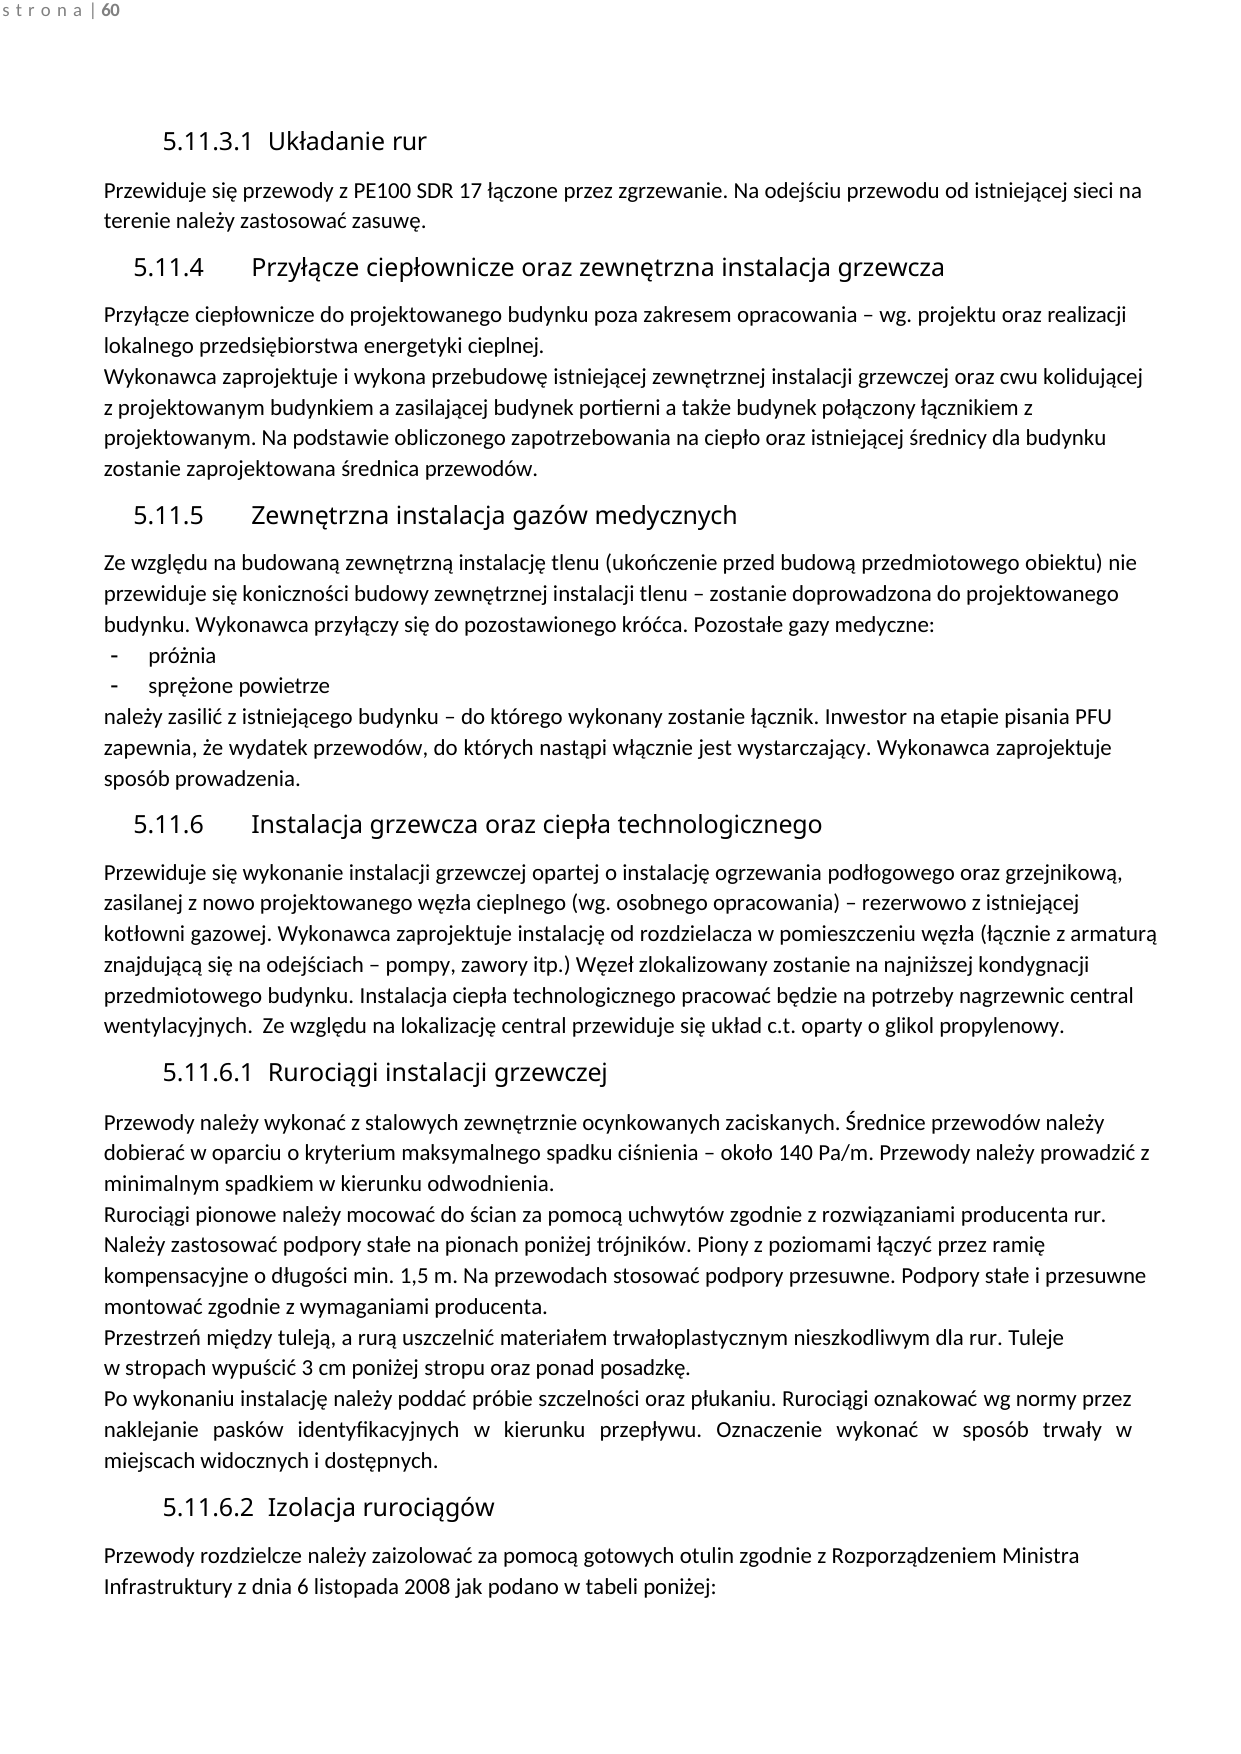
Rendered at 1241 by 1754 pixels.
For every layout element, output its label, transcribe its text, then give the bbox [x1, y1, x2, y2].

text kotłowni gazowej. Wykonawca zaprojektuje instalację od rozdzielacza w pomieszczeniu węzła (łącznie z armaturą znajdującą się na odejściach – pompy, zawory itp.) Węzeł zlokalizowany zostanie na najniższej kondygnacji [103, 919, 1178, 978]
text przedmiotowego budynku. Instalacja ciepła technologicznego pracować będzie na potrzeby nagrzewnic central [103, 981, 1178, 1009]
list Układanie rur [162, 123, 1178, 157]
text należy zasilić z istniejącego budynku – do którego wykonany zostanie łącznik. Inwestor na etapie pisania PFU zapewnia, że wydatek przewodów, do których nastąpi włącznie jest wystarczający. Wykonawca zaprojektuje sposób prowadzenia. [103, 702, 1112, 792]
text Ze względu na budowaną zewnętrzną instalację tlenu (ukończenie przed budową przedmiotowego obiektu) nie przewiduje się koniczności budowy zewnętrznej instalacji tlenu – zostanie doprowadzona do projektowanego budynku. Wykonawca przyłączy się do pozostawionego króćca. Pozostałe gazy medyczne: [103, 548, 1178, 638]
text Przewody rozdzielcze należy zaizolować za pomocą gotowych otulin zgodnie z Rozporządzeniem Ministra Infrastruktury z dnia 6 listopada 2008 jak podano w tabeli poniżej: [103, 1542, 1178, 1600]
list próżnia [110, 641, 1178, 669]
text Przewody należy wykonać z stalowych zewnętrznie ocynkowanych zaciskanych. Średnice przewodów należy dobierać w oparciu o kryterium maksymalnego spadku ciśnienia – około 140 Pa/m. Przewody należy prowadzić z minimalnym spadkiem w kierunku odwodnienia. [103, 1108, 1178, 1197]
text Przewiduje się przewody z PE100 SDR 17 łączone przez zgrzewanie. Na odejściu przewodu od istniejącej sieci na terenie należy zastosować zasuwę. [103, 176, 1178, 234]
text Należy zastosować podpory stałe na pionach poniżej trójników. Piony z poziomami łączyć przez ramię [103, 1231, 1178, 1258]
list Zewnętrzna instalacja gazów medycznych [133, 498, 1178, 532]
text w stropach wypuścić 3 cm poniżej stropu oraz ponad posadzkę. [103, 1353, 1178, 1381]
text Przyłącze ciepłownicze do projektowanego budynku poza zakresem opracowania – wg. projektu oraz realizacji [103, 301, 1178, 328]
text Przestrzeń między tuleją, a rurą uszczelnić materiałem trwałoplastycznym nieszkodliwym dla rur. Tuleje [103, 1323, 1178, 1351]
text Wykonawca zaprojektuje i wykona przebudowę istniejącej zewnętrznej instalacji grzewczej oraz cwu kolidującej z projektowanym budynkiem a zasilającej budynek portierni a także budynek połączony łącznikiem z projektowanym. Na podstawie obliczonego zapotrzebowania na ciepło oraz istniejącej średnicy dla budynku [103, 362, 1156, 452]
text Przewiduje się wykonanie instalacji grzewczej opartej o instalację ogrzewania podłogowego oraz grzejnikową, zasilanej z nowo projektowanego węzła cieplnego (wg. osobnego opracowania) – rezerwowo z istniejącej [103, 858, 1178, 917]
list Przyłącze ciepłownicze oraz zewnętrzna instalacja grzewcza [133, 250, 1178, 284]
list sprężone powietrze [110, 672, 1178, 700]
text kompensacyjne o długości min. 1,5 m. Na przewodach stosować podpory przesuwne. Podpory stałe i przesuwne montować zgodnie z wymaganiami producenta. [103, 1261, 1178, 1320]
list Rurociągi instalacji grzewczej [162, 1055, 1178, 1089]
text wentylacyjnych. Ze względu na lokalizację central przewiduje się układ c.t. oparty o glikol propylenowy. [103, 1011, 1178, 1039]
text lokalnego przedsiębiorstwa energetyki cieplnej. [103, 331, 1178, 359]
text zostanie zaprojektowana średnica przewodów. [103, 454, 1178, 482]
text Po wykonaniu instalację należy poddać próbie szczelności oraz płukaniu. Rurociągi oznakować wg normy przez naklejanie pasków identyfikacyjnych w kierunku przepływu. Oznaczenie wykonać w sposób trwały w miejscach widocznych i dostępnych. [103, 1384, 1132, 1474]
list Izolacja rurociągów [162, 1489, 1178, 1523]
list Instalacja grzewcza oraz ciepła technologicznego [133, 807, 1178, 841]
text Rurociągi pionowe należy mocować do ścian za pomocą uchwytów zgodnie z rozwiązaniami producenta rur. [103, 1200, 1178, 1228]
